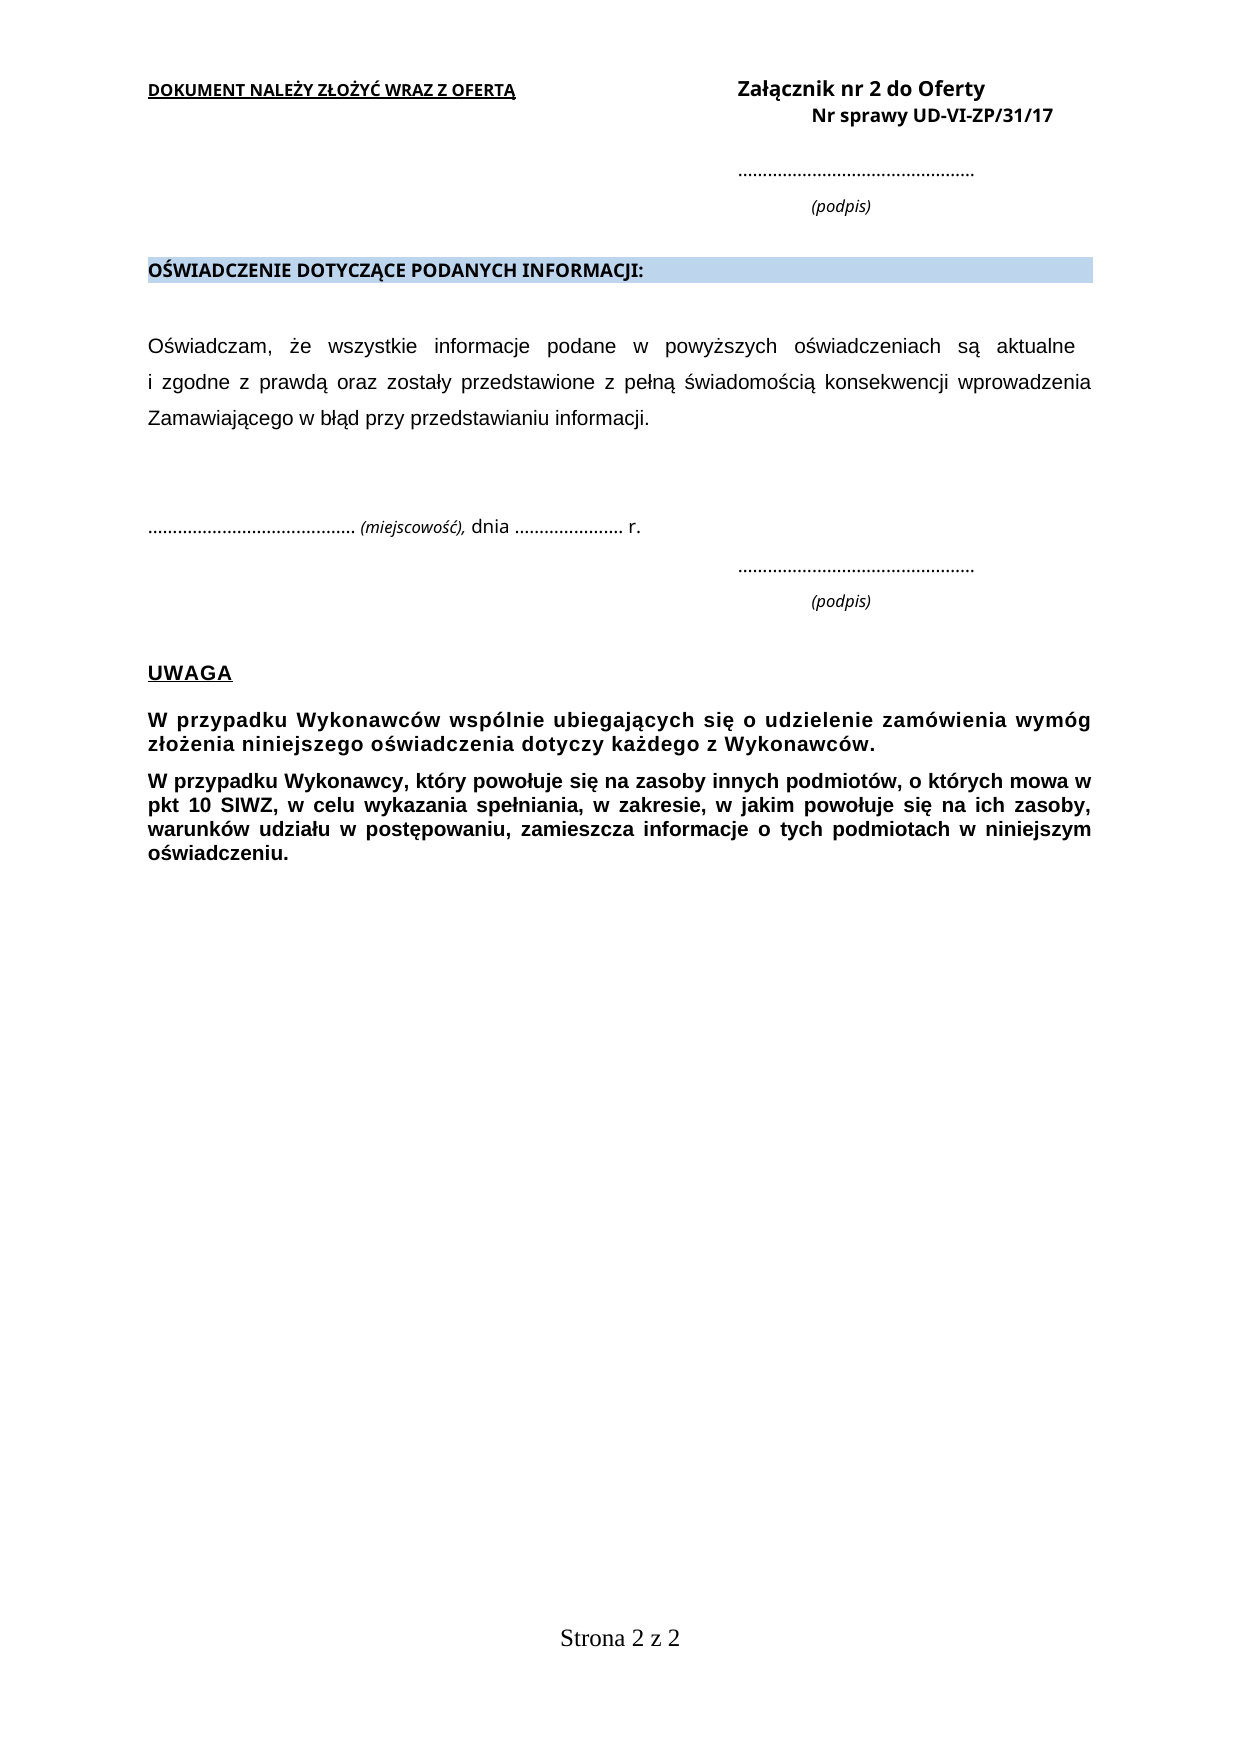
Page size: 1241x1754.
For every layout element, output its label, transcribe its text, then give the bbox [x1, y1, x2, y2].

text OŚWIADCZENIE DOTYCZĄCE PODANYCH INFORMACJI: [148, 257, 1093, 283]
text ………………………….….……. (miejscowość), dnia …………………. r. [148, 514, 1093, 539]
text W przypadku Wykonawców wspólnie ubiegających się o udzielenie zamówienia wymóg złożenia niniejszego oświadczenia dotyczy każdego z Wykonawców. [148, 708, 1093, 756]
text (podpis) [738, 590, 1093, 613]
text (podpis) [738, 195, 1093, 217]
text ………………………………………… [148, 552, 1093, 577]
text ………………………………………… [148, 156, 1093, 182]
text Oświadczam, że wszystkie informacje podane w powyższych oświadczeniach są aktualne i zgodne z prawdą oraz zostały przedstawione z pełną świadomością konsekwencji wprowadzenia Zamawiającego w błąd przy przedstawianiu informacji. [148, 334, 1093, 430]
text W przypadku Wykonawcy, który powołuje się na zasoby innych podmiotów, o których mowa w pkt 10 SIWZ, w celu wykazania spełniania, w zakresie, w jakim powołuje się na ich zasoby, warunków udziału w postępowaniu, zamieszcza informacje o tych podmiotach w niniejszym oświadczeniu. [148, 769, 1093, 864]
text UWAGA [148, 660, 1093, 684]
